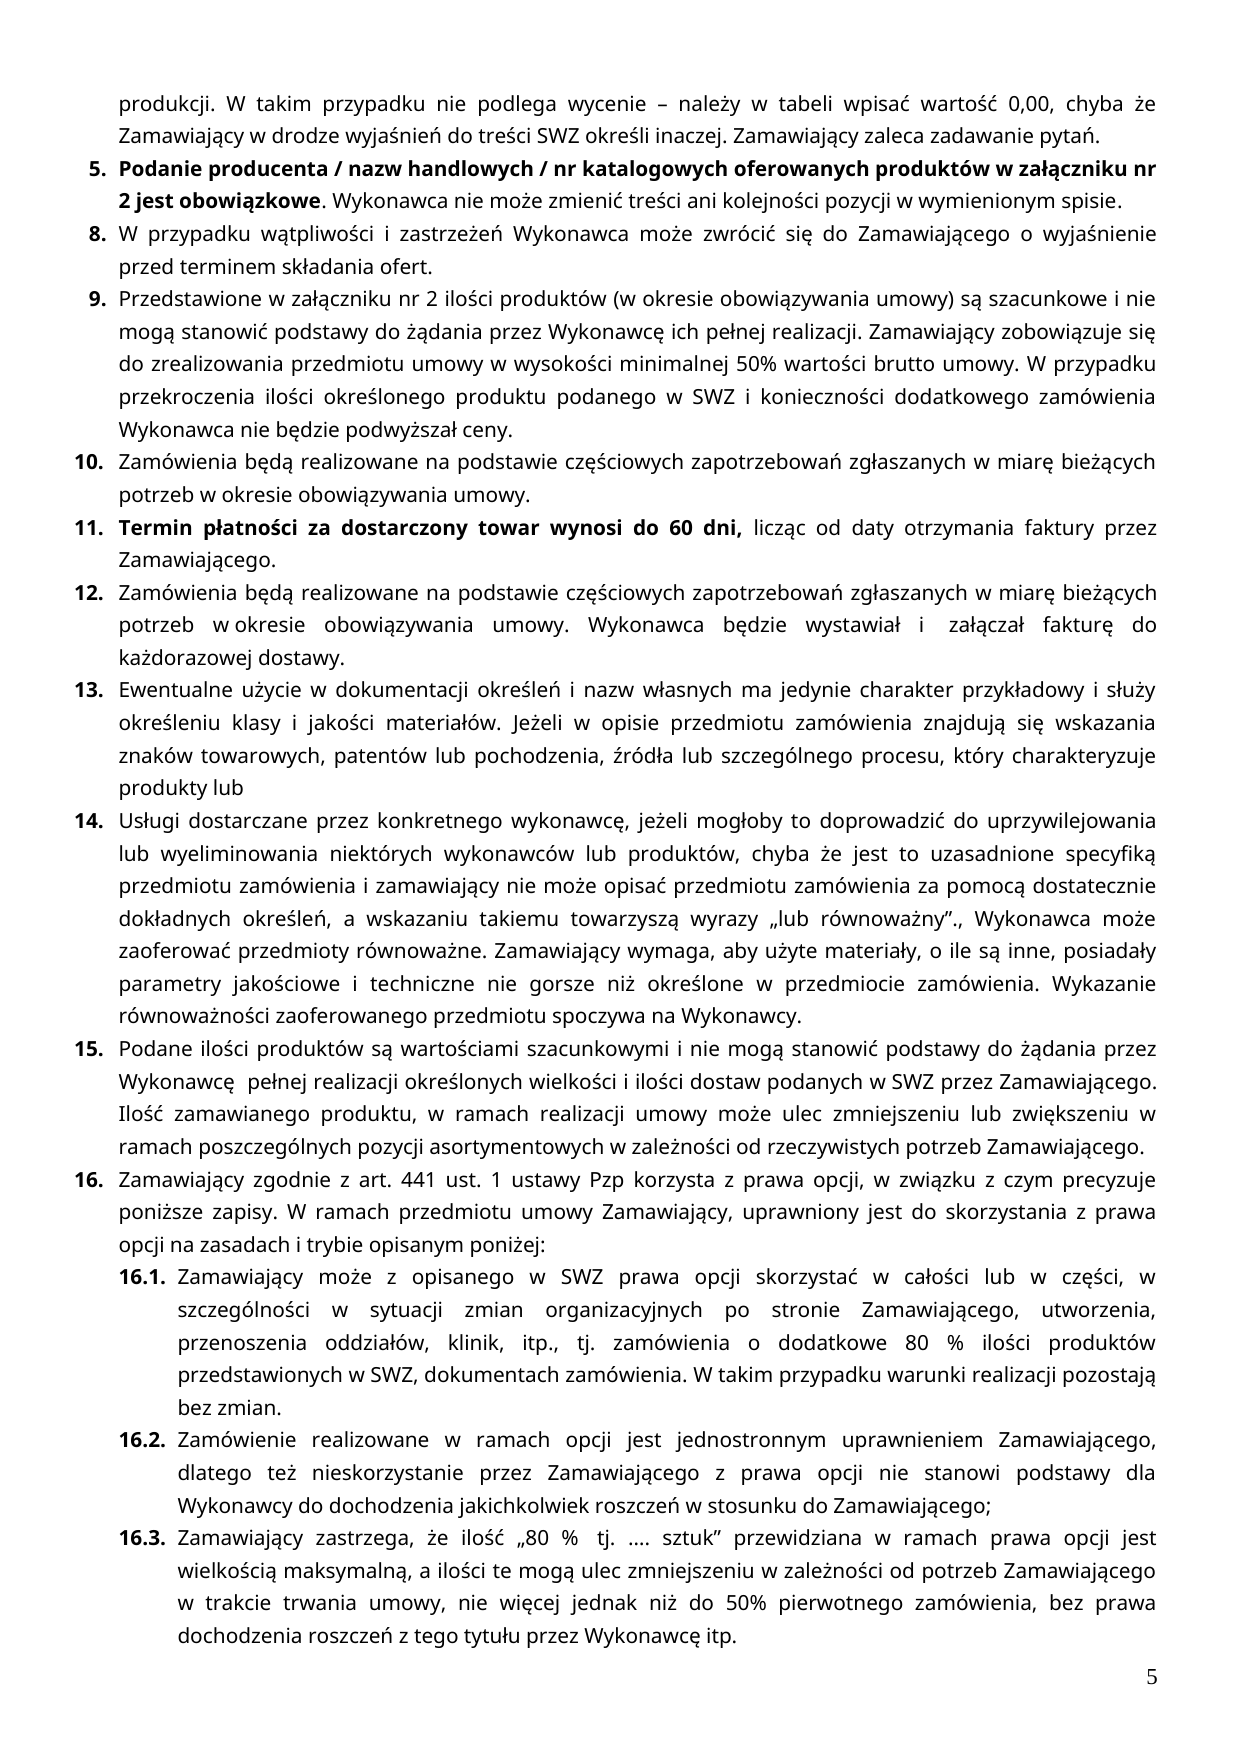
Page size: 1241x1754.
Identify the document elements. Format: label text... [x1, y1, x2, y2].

list Podanie producenta / nazw handlowych / nr katalogowych oferowanych produktów w załączniku nr 2 jest obowiązkowe. Wykonawca nie może zmienić treści ani kolejności pozycji w wymienionym spisie. [89, 154, 1157, 215]
list Podane ilości produktów są wartościami szacunkowymi i nie mogą stanowić podstawy do żądania przez Wykonawcę pełnej realizacji określonych wielkości i ilości dostaw podanych w SWZ przez Zamawiającego. Ilość zamawianego produktu, w ramach realizacji umowy może ulec zmniejszeniu lub zwiększeniu w ramach poszczególnych pozycji asortymentowych w zależności od rzeczywistych potrzeb Zamawiającego. [74, 1034, 1157, 1161]
list Przedstawione w załączniku nr 2 ilości produktów (w okresie obowiązywania umowy) są szacunkowe i nie mogą stanowić podstawy do żądania przez Wykonawcę ich pełnej realizacji. Zamawiający zobowiązuje się do zrealizowania przedmiotu umowy w wysokości minimalnej 50% wartości brutto umowy. W przypadku przekroczenia ilości określonego produktu podanego w SWZ i konieczności dodatkowego zamówienia Wykonawca nie będzie podwyższał ceny. [89, 284, 1157, 443]
list Zamawiający zgodnie z art. 441 ust. 1 ustawy Pzp korzysta z prawa opcji, w związku z czym precyzuje poniższe zapisy. W ramach przedmiotu umowy Zamawiający, uprawniony jest do skorzystania z prawa opcji na zasadach i trybie opisanym poniżej: [74, 1165, 1157, 1258]
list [89, 89, 1157, 150]
list Zamawiający może z opisanego w SWZ prawa opcji skorzystać w całości lub w części, w szczególności w sytuacji zmian organizacyjnych po stronie Zamawiającego, utworzenia, przenoszenia oddziałów, klinik, itp., tj. zamówienia o dodatkowe 80 % ilości produktów przedstawionych w SWZ, dokumentach zamówienia. W takim przypadku warunki realizacji pozostają bez zmian. [118, 1262, 1157, 1421]
list Zamówienia będą realizowane na podstawie częściowych zapotrzebowań zgłaszanych w miarę bieżących potrzeb w okresie obowiązywania umowy. [74, 447, 1157, 508]
list W przypadku wątpliwości i zastrzeżeń Wykonawca może zwrócić się do Zamawiającego o wyjaśnienie przed terminem składania ofert. [89, 219, 1157, 280]
list Zamówienie realizowane w ramach opcji jest jednostronnym uprawnieniem Zamawiającego, dlatego też nieskorzystanie przez Zamawiającego z prawa opcji nie stanowi podstawy dla Wykonawcy do dochodzenia jakichkolwiek roszczeń w stosunku do Zamawiającego; [118, 1426, 1157, 1519]
list Zamawiający zastrzega, że ilość „80 % tj. …. sztuk” przewidziana w ramach prawa opcji jest wielkością maksymalną, a ilości te mogą ulec zmniejszeniu w zależności od potrzeb Zamawiającego w trakcie trwania umowy, nie więcej jednak niż do 50% pierwotnego zamówienia, bez prawa dochodzenia roszczeń z tego tytułu przez Wykonawcę itp. [118, 1523, 1157, 1649]
list Zamówienia będą realizowane na podstawie częściowych zapotrzebowań zgłaszanych w miarę bieżących potrzeb w okresie obowiązywania umowy. Wykonawca będzie wystawiał i załączał fakturę do każdorazowej dostawy. [74, 578, 1157, 671]
list Usługi dostarczane przez konkretnego wykonawcę, jeżeli mogłoby to doprowadzić do uprzywilejowania lub wyeliminowania niektórych wykonawców lub produktów, chyba że jest to uzasadnione specyfiką przedmiotu zamówienia i zamawiający nie może opisać przedmiotu zamówienia za pomocą dostatecznie dokładnych określeń, a wskazaniu takiemu towarzyszą wyrazy „lub równoważny”., Wykonawca może zaoferować przedmioty równoważne. Zamawiający wymaga, aby użyte materiały, o ile są inne, posiadały parametry jakościowe i techniczne nie gorsze niż określone w przedmiocie zamówienia. Wykazanie równoważności zaoferowanego przedmiotu spoczywa na Wykonawcy. [74, 806, 1157, 1030]
list Ewentualne użycie w dokumentacji określeń i nazw własnych ma jedynie charakter przykładowy i służy określeniu klasy i jakości materiałów. Jeżeli w opisie przedmiotu zamówienia znajdują się wskazania znaków towarowych, patentów lub pochodzenia, źródła lub szczególnego procesu, który charakteryzuje produkty lub [74, 676, 1157, 802]
list Termin płatności za dostarczony towar wynosi do 60 dni, licząc od daty otrzymania faktury przez Zamawiającego. [74, 513, 1157, 574]
